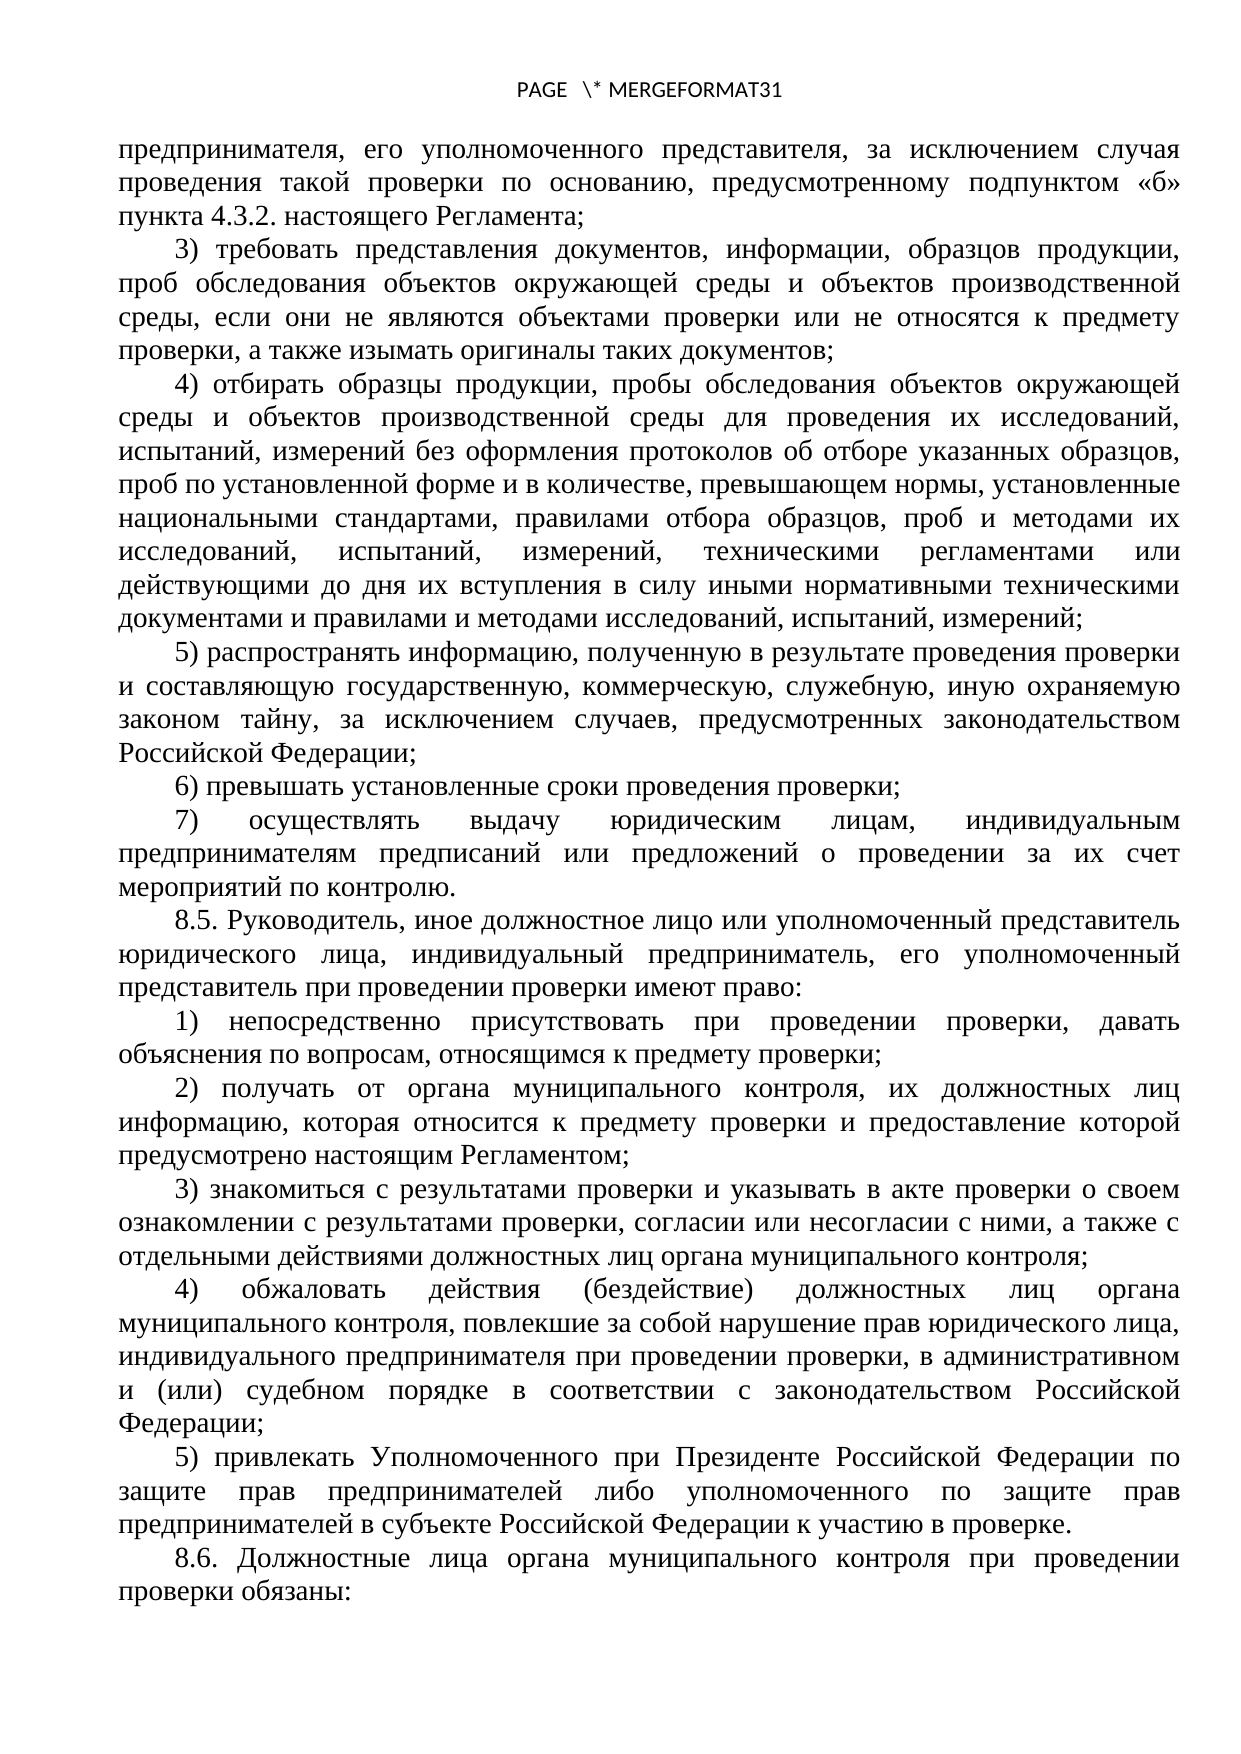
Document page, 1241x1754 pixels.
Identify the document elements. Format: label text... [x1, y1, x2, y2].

text 5) привлекать Уполномоченного при Президенте Российской Федерации по защите прав предпринимателей либо уполномоченного по защите прав предпринимателей в субъекте Российской Федерации к участию в проверке. [118, 1439, 1181, 1540]
text 7) осуществлять выдачу юридическим лицам, индивидуальным предпринимателям предписаний или предложений о проведении за их счет мероприятий по контролю. [118, 802, 1181, 902]
text 4) обжаловать действия (бездействие) должностных лиц органа муниципального контроля, повлекшие за собой нарушение прав юридического лица, индивидуального предпринимателя при проведении проверки, в административном и (или) судебном порядке в соответствии с законодательством Российской Федерации; [118, 1271, 1181, 1439]
text 6) превышать установленные сроки проведения проверки; [118, 768, 1181, 802]
text 8.5. Руководитель, иное должностное лицо или уполномоченный представитель юридического лица, индивидуальный предприниматель, его уполномоченный представитель при проведении проверки имеют право: [118, 902, 1181, 1003]
text 3) требовать представления документов, информации, образцов продукции, проб обследования объектов окружающей среды и объектов производственной среды, если они не являются объектами проверки или не относятся к предмету проверки, а также изымать оригиналы таких документов; [118, 232, 1181, 366]
text 2) получать от органа муниципального контроля, их должностных лиц информацию, которая относится к предмету проверки и предоставление которой предусмотрено настоящим Регламентом; [118, 1070, 1181, 1171]
text 3) знакомиться с результатами проверки и указывать в акте проверки о своем ознакомлении с результатами проверки, согласии или несогласии с ними, а также с отдельными действиями должностных лиц органа муниципального контроля; [118, 1171, 1181, 1271]
text 4) отбирать образцы продукции, пробы обследования объектов окружающей среды и объектов производственной среды для проведения их исследований, испытаний, измерений без оформления протоколов об отборе указанных образцов, проб по установленной форме и в количестве, превышающем нормы, установленные национальными стандартами, правилами отбора образцов, проб и методами их исследований, испытаний, измерений, техническими регламентами или действующими до дня их вступления в силу иными нормативными техническими документами и правилами и методами исследований, испытаний, измерений; [118, 366, 1181, 634]
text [118, 131, 1181, 232]
text 5) распространять информацию, полученную в результате проведения проверки и составляющую государственную, коммерческую, служебную, иную охраняемую законом тайну, за исключением случаев, предусмотренных законодательством Российской Федерации; [118, 634, 1181, 768]
text 1) непосредственно присутствовать при проведении проверки, давать объяснения по вопросам, относящимся к предмету проверки; [118, 1003, 1181, 1070]
text 8.6. Должностные лица органа муниципального контроля при проведении проверки обязаны: [118, 1540, 1181, 1607]
